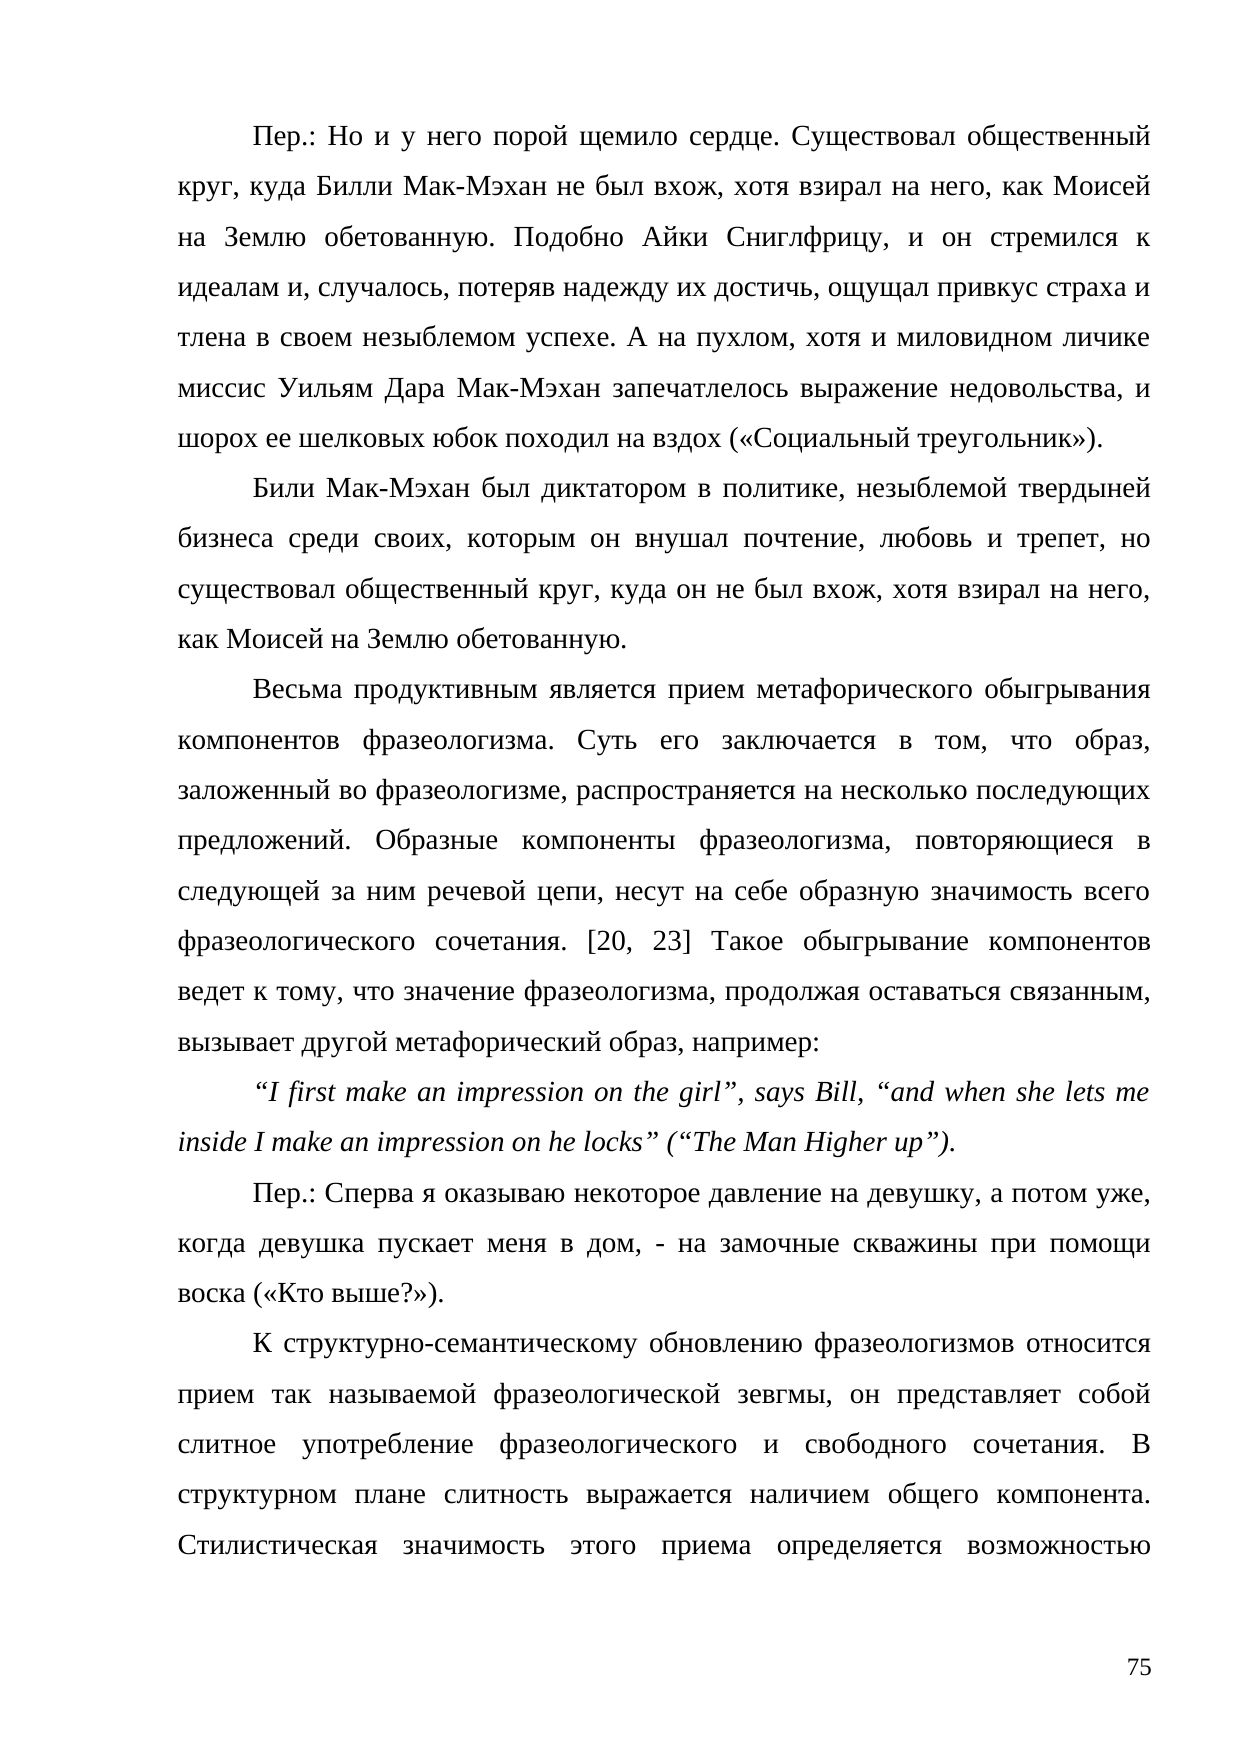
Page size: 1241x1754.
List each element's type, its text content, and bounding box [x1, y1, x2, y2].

text Пер.: Сперва я оказываю некоторое давление на девушку, а потом уже, когда девушка пускает меня в дом, - на замочные скважины при помощи воска («Кто выше?»). [177, 1175, 1152, 1309]
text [177, 1326, 1152, 1560]
text Били Мак-Мэхан был диктатором в политике, незыблемой твердыней бизнеса среди своих, которым он внушал почтение, любовь и трепет, но существовал общественный круг, куда он не был вхож, хотя взирал на него, как Моисей на Землю обетованную. [177, 470, 1152, 655]
text “I first make an impression on the girl”, says Bill, “and when she lets me inside I make an impression on he locks” (“The Man Higher up”). [177, 1074, 1152, 1158]
text Весьма продуктивным является прием метафорического обыгрывания компонентов фразеологизма. Суть его заключается в том, что образ, заложенный во фразеологизме, распространяется на несколько последующих предложений. Образные компоненты фразеологизма, повторяющиеся в следующей за ним речевой цепи, несут на себе образную значимость всего фразеологического сочетания. [20, 23] Такое обыгрывание компонентов ведет к тому, что значение фразеологизма, продолжая оставаться связанным, вызывает другой метафорический образ, например: [177, 672, 1152, 1057]
text Пер.: Но и у него порой щемило сердце. Существовал общественный круг, куда Билли Мак-Мэхан не был вхож, хотя взирал на него, как Моисей на Землю обетованную. Подобно Айки Сниглфрицу, и он стремился к идеалам и, случалось, потеряв надежду их достичь, ощущал привкус страха и тлена в своем незыблемом успехе. А на пухлом, хотя и миловидном личике миссис Уильям Дара Мак-Мэхан запечатлелось выражение недовольства, и шорох ее шелковых юбок походил на вздох («Социальный треугольник»). [177, 118, 1152, 453]
